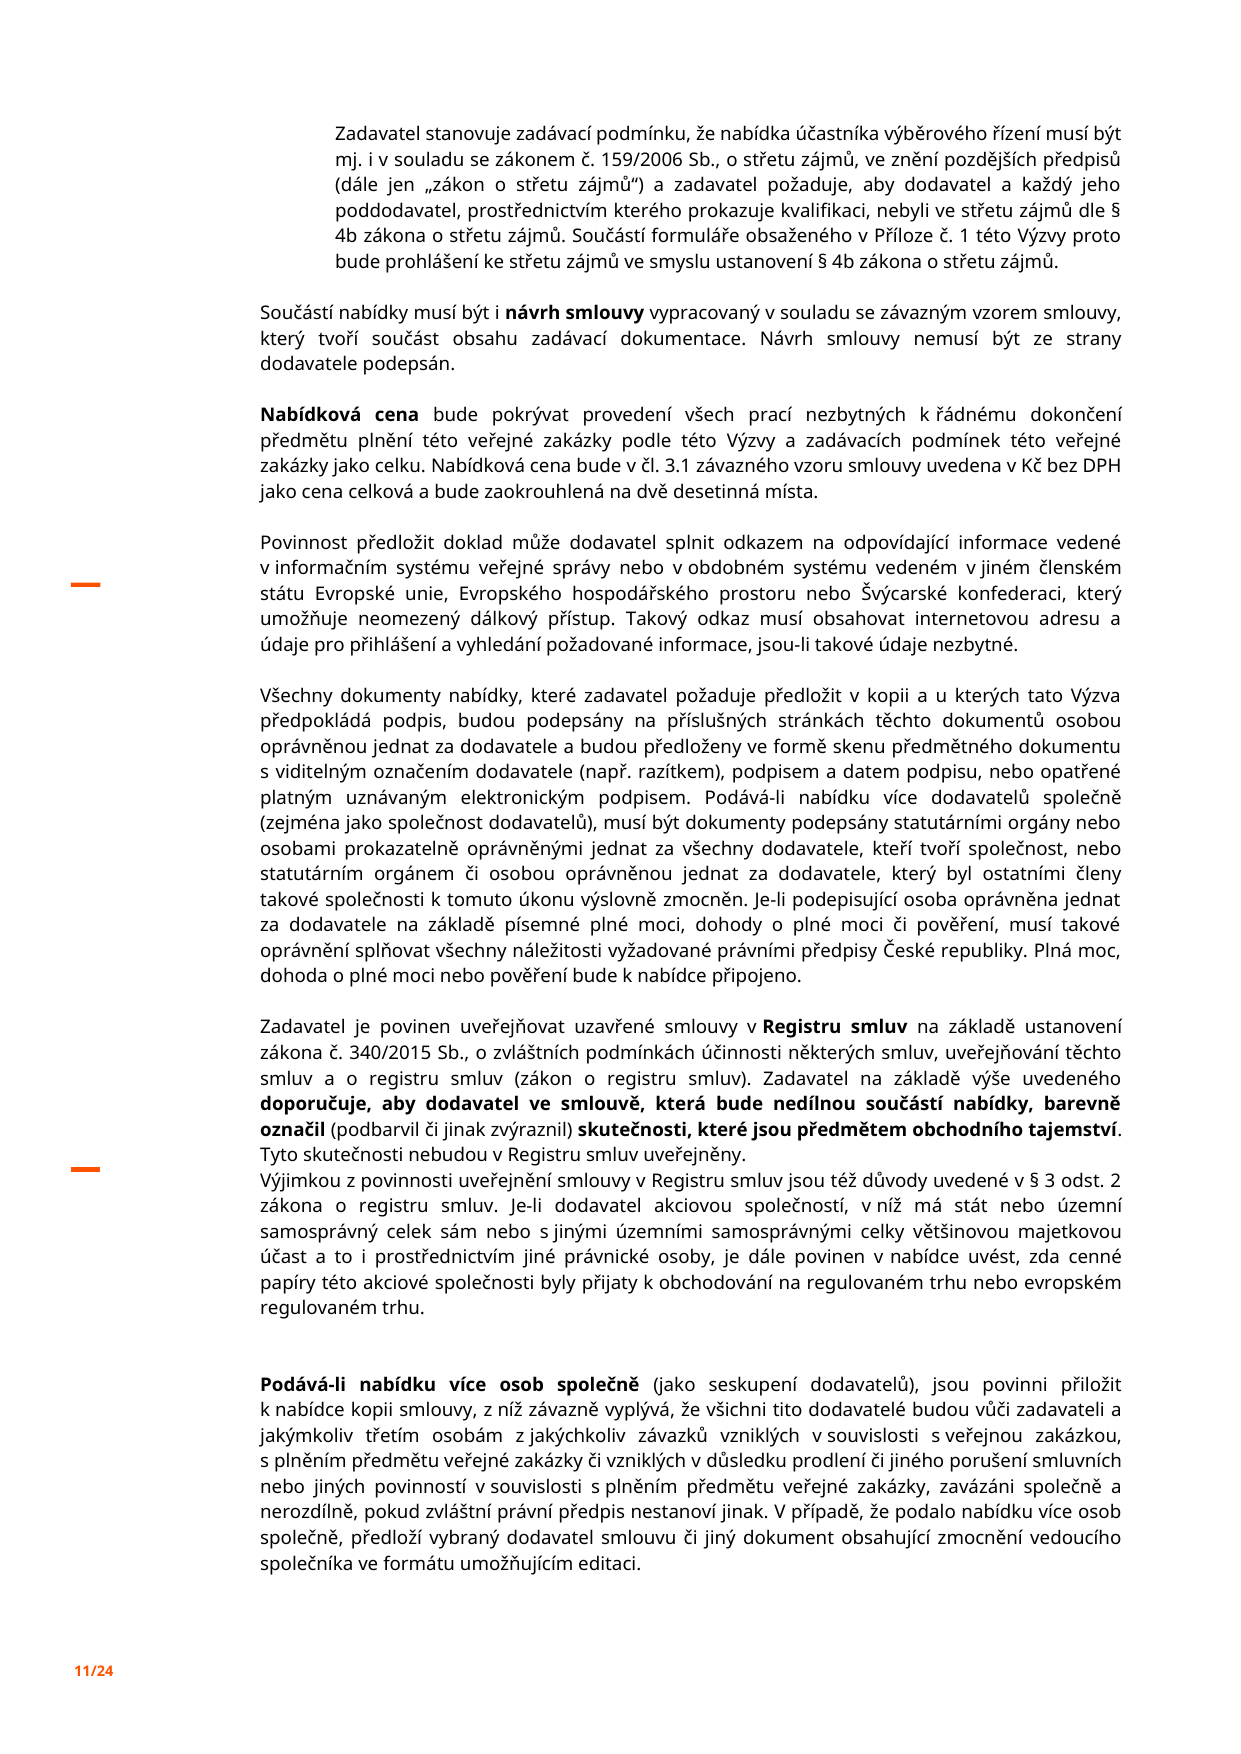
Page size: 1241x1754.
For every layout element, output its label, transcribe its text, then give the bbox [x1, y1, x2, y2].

text Podává-li nabídku více osob společně (jako seskupení dodavatelů), jsou povinni přiložit k nabídce kopii smlouvy, z níž závazně vyplývá, že všichni tito dodavatelé budou vůči zadavateli a jakýmkoliv třetím osobám z jakýchkoliv závazků vzniklých v souvislosti s veřejnou zakázkou, s plněním předmětu veřejné zakázky či vzniklých v důsledku prodlení či jiného porušení smluvních nebo jiných povinností v souvislosti s plněním předmětu veřejné zakázky, zavázáni společně a nerozdílně, pokud zvláštní právní předpis nestanoví jinak. V případě, že podalo nabídku více osob společně, předloží vybraný dodavatel smlouvu či jiný dokument obsahující zmocnění vedoucího společníka ve formátu umožňujícím editaci. [260, 1371, 1122, 1575]
text Zadavatel je povinen uveřejňovat uzavřené smlouvy v Registru smluv na základě ustanovení zákona č. 340/2015 Sb., o zvláštních podmínkách účinnosti některých smluv, uveřejňování těchto smluv a o registru smluv (zákon o registru smluv). Zadavatel na základě výše uvedeného doporučuje, aby dodavatel ve smlouvě, která bude nedílnou součástí nabídky, barevně označil (podbarvil či jinak zvýraznil) skutečnosti, které jsou předmětem obchodního tajemství. Tyto skutečnosti nebudou v Registru smluv uveřejněny. [260, 1014, 1122, 1167]
text Výjimkou z povinnosti uveřejnění smlouvy v Registru smluv jsou též důvody uvedené v § 3 odst. 2 zákona o registru smluv. Je-li dodavatel akciovou společností, v níž má stát nebo územní samosprávný celek sám nebo s jinými územními samosprávnými celky většinovou majetkovou účast a to i prostřednictvím jiné právnické osoby, je dále povinen v nabídce uvést, zda cenné papíry této akciové společnosti byly přijaty k obchodování na regulovaném trhu nebo evropském regulovaném trhu. [260, 1167, 1122, 1320]
text Součástí nabídky musí být i návrh smlouvy vypracovaný v souladu se závazným vzorem smlouvy, který tvoří součást obsahu zadávací dokumentace. Návrh smlouvy nemusí být ze strany dodavatele podepsán. [260, 299, 1122, 376]
text Všechny dokumenty nabídky, které zadavatel požaduje předložit v kopii a u kterých tato Výzva předpokládá podpis, budou podepsány na příslušných stránkách těchto dokumentů osobou oprávněnou jednat za dodavatele a budou předloženy ve formě skenu předmětného dokumentu s viditelným označením dodavatele (např. razítkem), podpisem a datem podpisu, nebo opatřené platným uznávaným elektronickým podpisem. Podává-li nabídku více dodavatelů společně (zejména jako společnost dodavatelů), musí být dokumenty podepsány statutárními orgány nebo osobami prokazatelně oprávněnými jednat za všechny dodavatele, kteří tvoří společnost, nebo statutárním orgánem či osobou oprávněnou jednat za dodavatele, který byl ostatními členy takové společnosti k tomuto úkonu výslovně zmocněn. Je-li podepisující osoba oprávněna jednat za dodavatele na základě písemné plné moci, dohody o plné moci či pověření, musí takové oprávnění splňovat všechny náležitosti vyžadované právními předpisy České republiky. Plná moc, dohoda o plné moci nebo pověření bude k nabídce připojeno. [260, 682, 1122, 988]
text Nabídková cena bude pokrývat provedení všech prací nezbytných k řádnému dokončení předmětu plnění této veřejné zakázky podle této Výzvy a zadávacích podmínek této veřejné zakázky jako celku. Nabídková cena bude v čl. 3.1 závazného vzoru smlouvy uvedena v Kč bez DPH jako cena celková a bude zaokrouhlená na dvě desetinná místa. [260, 401, 1122, 503]
text Povinnost předložit doklad může dodavatel splnit odkazem na odpovídající informace vedené v informačním systému veřejné správy nebo v obdobném systému vedeném v jiném členském státu Evropské unie, Evropského hospodářského prostoru nebo Švýcarské konfederaci, který umožňuje neomezený dálkový přístup. Takový odkaz musí obsahovat internetovou adresu a údaje pro přihlášení a vyhledání požadované informace, jsou-li takové údaje nezbytné. [260, 529, 1122, 657]
text Zadavatel stanovuje zadávací podmínku, že nabídka účastníka výběrového řízení musí být mj. i v souladu se zákonem č. 159/2006 Sb., o střetu zájmů, ve znění pozdějších předpisů (dále jen „zákon o střetu zájmů“) a zadavatel požaduje, aby dodavatel a každý jeho poddodavatel, prostřednictvím kterého prokazuje kvalifikaci, nebyli ve střetu zájmů dle § 4b zákona o střetu zájmů. Součástí formuláře obsaženého v Příloze č. 1 této Výzvy proto bude prohlášení ke střetu zájmů ve smyslu ustanovení § 4b zákona o střetu zájmů. [335, 121, 1122, 274]
